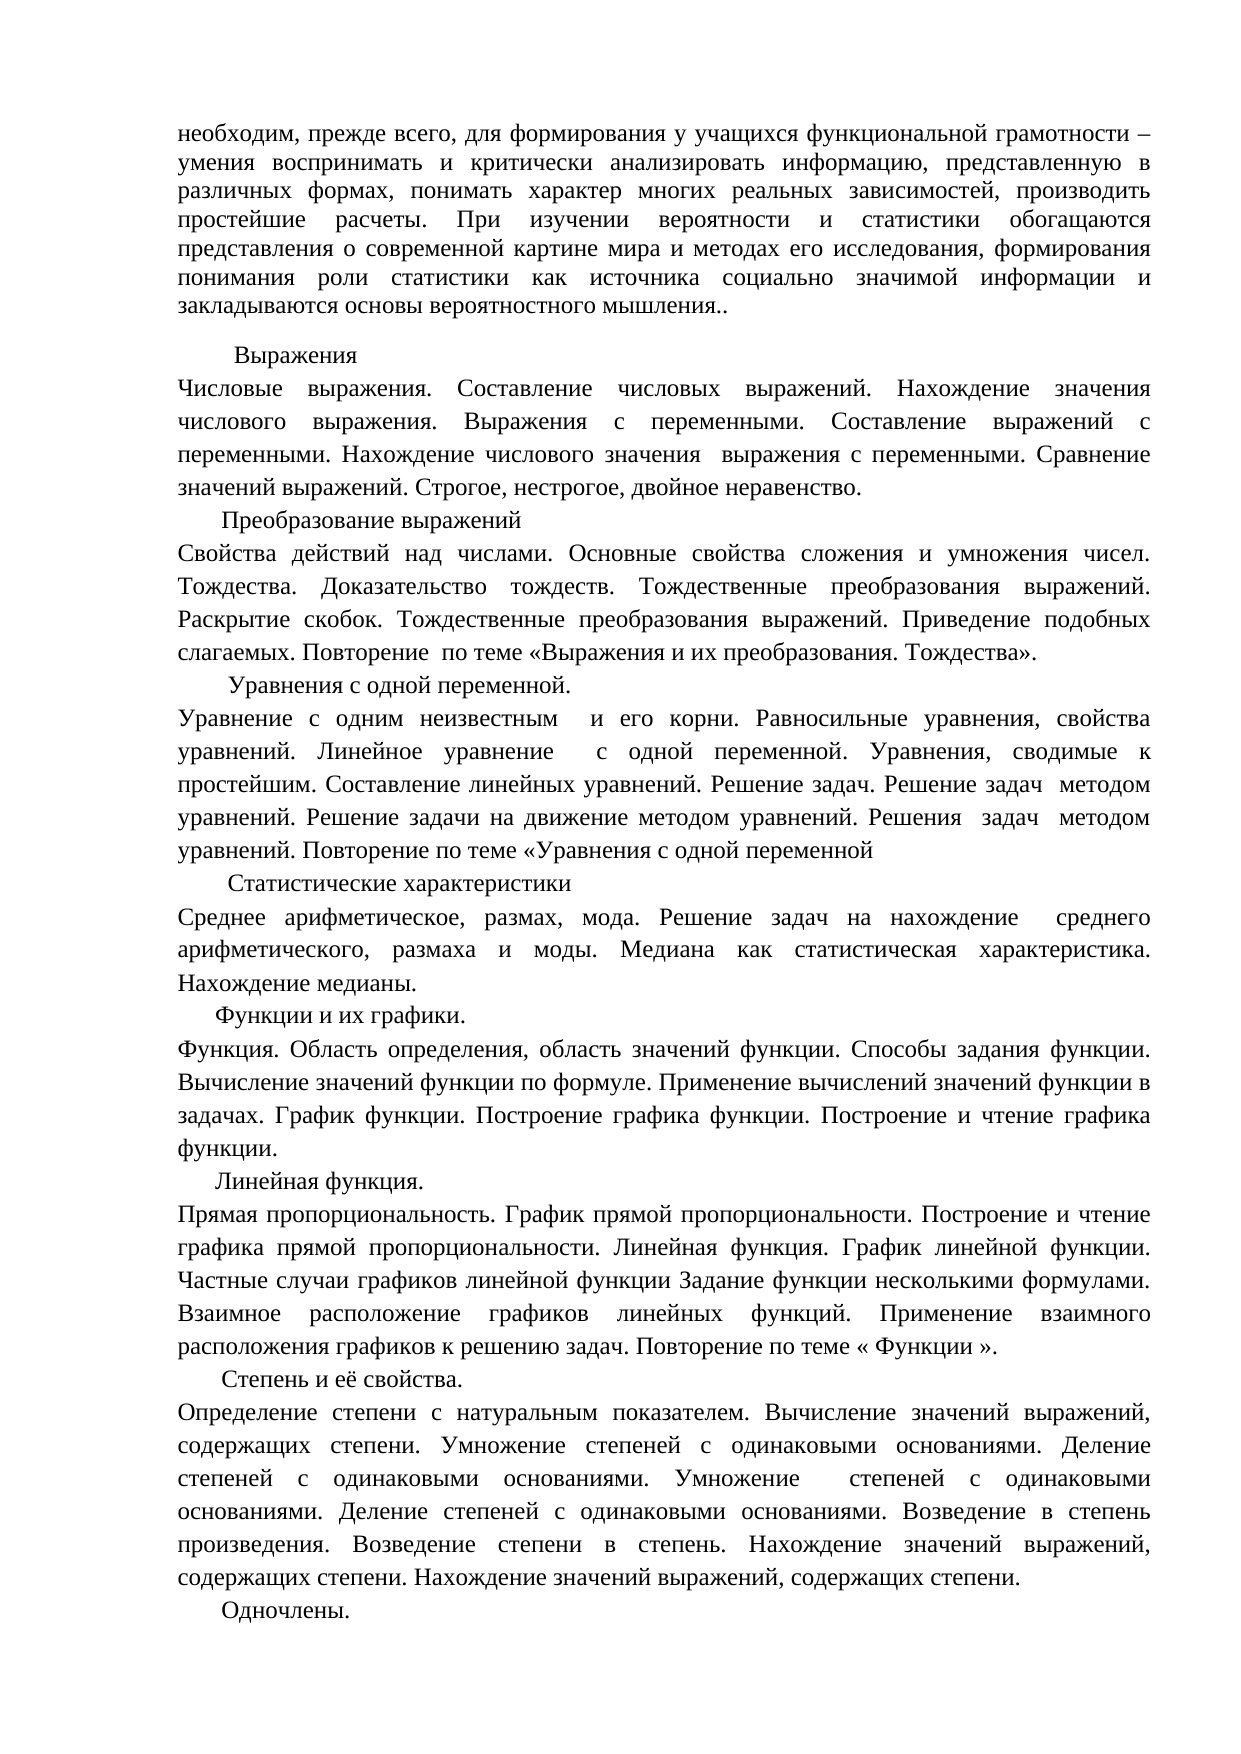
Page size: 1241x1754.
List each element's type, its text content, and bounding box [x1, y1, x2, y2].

text Степень и её свойства. [177, 1364, 1152, 1393]
text Выражения [177, 340, 1152, 369]
text Преобразование выражений [177, 505, 1152, 534]
text Линейная функция. [177, 1166, 1152, 1194]
text Свойства действий над числами. Основные свойства сложения и умножения чисел. Тождества. Доказательство тождеств. Тождественные преобразования выражений. Раскрытие скобок. Тождественные преобразования выражений. Приведение подобных слагаемых. Повторение по теме «Выражения и их преобразования. Тождества». [177, 538, 1152, 666]
text Определение степени с натуральным показателем. Вычисление значений выражений, содержащих степени. Умножение степеней с одинаковыми основаниями. Деление степеней с одинаковыми основаниями. Умножение степеней с одинаковыми основаниями. Деление степеней с одинаковыми основаниями. Возведение в степень произведения. Возведение степени в степень. Нахождение значений выражений, содержащих степени. Нахождение значений выражений, содержащих степени. [177, 1397, 1152, 1591]
text Числовые выражения. Составление числовых выражений. Нахождение значения числового выражения. Выражения с переменными. Составление выражений с переменными. Нахождение числового значения выражения с переменными. Сравнение значений выражений. Строгое, нестрогое, двойное неравенство. [177, 373, 1152, 501]
text Статистические характеристики [177, 868, 1152, 897]
text Уравнение с одним неизвестным и его корни. Равносильные уравнения, свойства уравнений. Линейное уравнение с одной переменной. Уравнения, сводимые к простейшим. Составление линейных уравнений. Решение задач. Решение задач методом уравнений. Решение задачи на движение методом уравнений. Решения задач методом уравнений. Повторение по теме «Уравнения с одной переменной [177, 703, 1152, 864]
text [177, 118, 1152, 319]
text Функция. Область определения, область значений функции. Способы задания функции. Вычисление значений функции по формуле. Применение вычислений значений функции в задачах. График функции. Построение графика функции. Построение и чтение графика функции. [177, 1034, 1152, 1161]
text Среднее арифметическое, размах, мода. Решение задач на нахождение среднего арифметического, размаха и моды. Медиана как статистическая характеристика. Нахождение медианы. [177, 902, 1152, 996]
text Уравнения с одной переменной. [177, 670, 1152, 699]
text Функции и их графики. [177, 1001, 1152, 1029]
text Одночлены. [177, 1595, 1152, 1624]
text Прямая пропорциональность. График прямой пропорциональности. Построение и чтение графика прямой пропорциональности. Линейная функция. График линейной функции. Частные случаи графиков линейной функции Задание функции несколькими формулами. Взаимное расположение графиков линейных функций. Применение взаимного расположения графиков к решению задач. Повторение по теме « Функции ». [177, 1199, 1152, 1359]
